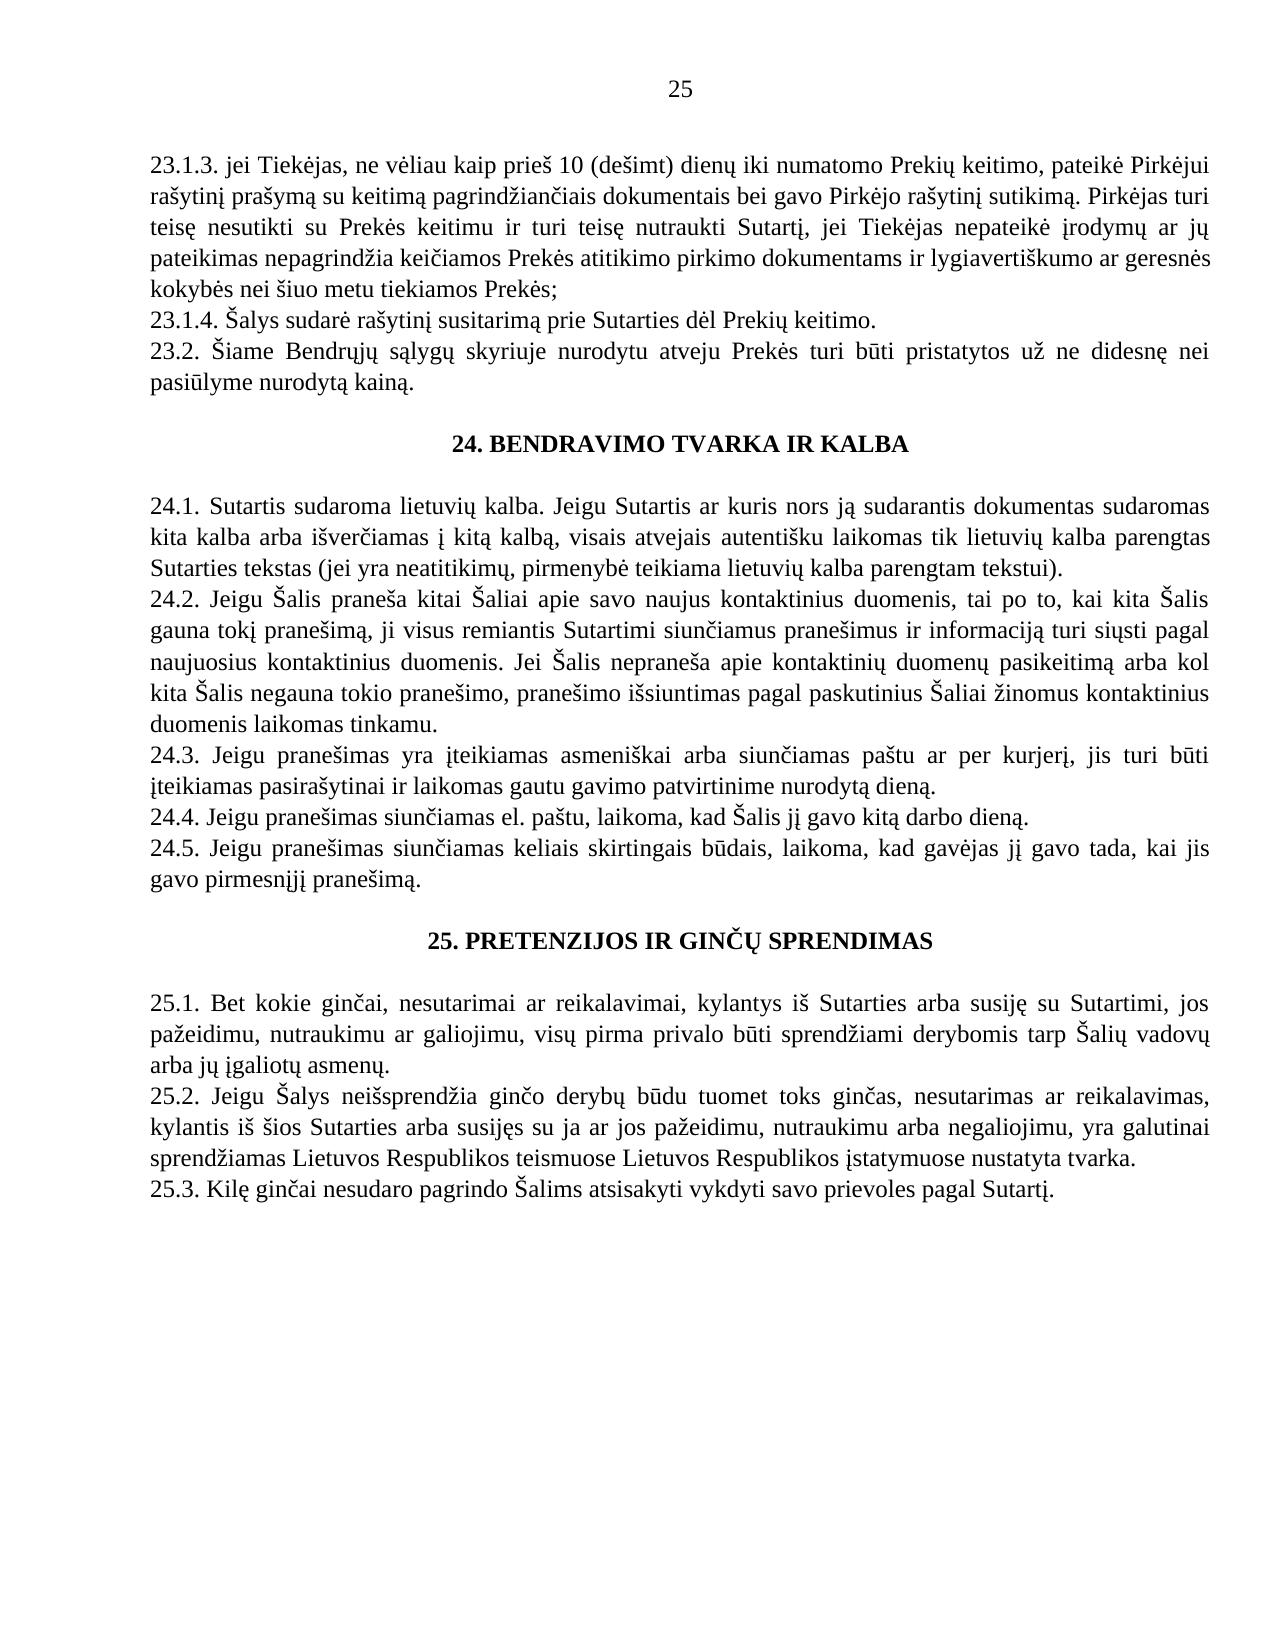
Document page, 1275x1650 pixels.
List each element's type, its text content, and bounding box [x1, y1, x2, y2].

text 24.1. Sutartis sudaroma lietuvių kalba. Jeigu Sutartis ar kuris nors ją sudarantis dokumentas sudaromas kita kalba arba išverčiamas į kitą kalbą, visais atvejais autentišku laikomas tik lietuvių kalba parengtas Sutarties tekstas (jei yra neatitikimų, pirmenybė teikiama lietuvių kalba parengtam tekstui). [150, 491, 1211, 582]
text 25.2. Jeigu Šalys neišsprendžia ginčo derybų būdu tuomet toks ginčas, nesutarimas ar reikalavimas, kylantis iš šios Sutarties arba susijęs su ja ar jos pažeidimu, nutraukimu arba negaliojimu, yra galutinai sprendžiamas Lietuvos Respublikos teismuose Lietuvos Respublikos įstatymuose nustatyta tvarka. [150, 1081, 1211, 1172]
text 24.5. Jeigu pranešimas siunčiamas keliais skirtingais būdais, laikoma, kad gavėjas jį gavo tada, kai jis gavo pirmesnįjį pranešimą. [150, 833, 1211, 893]
text 24.2. Jeigu Šalis praneša kitai Šaliai apie savo naujus kontaktinius duomenis, tai po to, kai kita Šalis gauna tokį pranešimą, ji visus remiantis Sutartimi siunčiamus pranešimus ir informaciją turi siųsti pagal naujuosius kontaktinius duomenis. Jei Šalis nepraneša apie kontaktinių duomenų pasikeitimą arba kol kita Šalis negauna tokio pranešimo, pranešimo išsiuntimas pagal paskutinius Šaliai žinomus kontaktinius duomenis laikomas tinkamu. [150, 584, 1211, 737]
text 25.1. Bet kokie ginčai, nesutarimai ar reikalavimai, kylantys iš Sutarties arba susiję su Sutartimi, jos pažeidimu, nutraukimu ar galiojimu, visų pirma privalo būti sprendžiami derybomis tarp Šalių vadovų arba jų įgaliotų asmenų. [150, 988, 1211, 1079]
text 23.1.3. jei Tiekėjas, ne vėliau kaip prieš 10 (dešimt) dienų iki numatomo Prekių keitimo, pateikė Pirkėjui rašytinį prašymą su keitimą pagrindžiančiais dokumentais bei gavo Pirkėjo rašytinį sutikimą. Pirkėjas turi teisę nesutikti su Prekės keitimu ir turi teisę nutraukti Sutartį, jei Tiekėjas nepateikė įrodymų ar jų pateikimas nepagrindžia keičiamos Prekės atitikimo pirkimo dokumentams ir lygiavertiškumo ar geresnės kokybės nei šiuo metu tiekiamos Prekės; [150, 150, 1211, 303]
text 24. Bendravimo tvarka ir kalba [150, 429, 1211, 458]
text 24.3. Jeigu pranešimas yra įteikiamas asmeniškai arba siunčiamas paštu ar per kurjerį, jis turi būti įteikiamas pasirašytinai ir laikomas gautu gavimo patvirtinime nurodytą dieną. [150, 740, 1211, 799]
text 24.4. Jeigu pranešimas siunčiamas el. paštu, laikoma, kad Šalis jį gavo kitą darbo dieną. [150, 802, 1211, 831]
text 25.3. Kilę ginčai nesudaro pagrindo Šalims atsisakyti vykdyti savo prievoles pagal Sutartį. [150, 1174, 1211, 1203]
text 23.2. Šiame Bendrųjų sąlygų skyriuje nurodytu atveju Prekės turi būti pristatytos už ne didesnę nei pasiūlyme nurodytą kainą. [150, 336, 1211, 396]
text 25. Pretenzijos ir ginčų sprendimas [150, 926, 1211, 955]
text 23.1.4. Šalys sudarė rašytinį susitarimą prie Sutarties dėl Prekių keitimo. [150, 305, 1211, 334]
